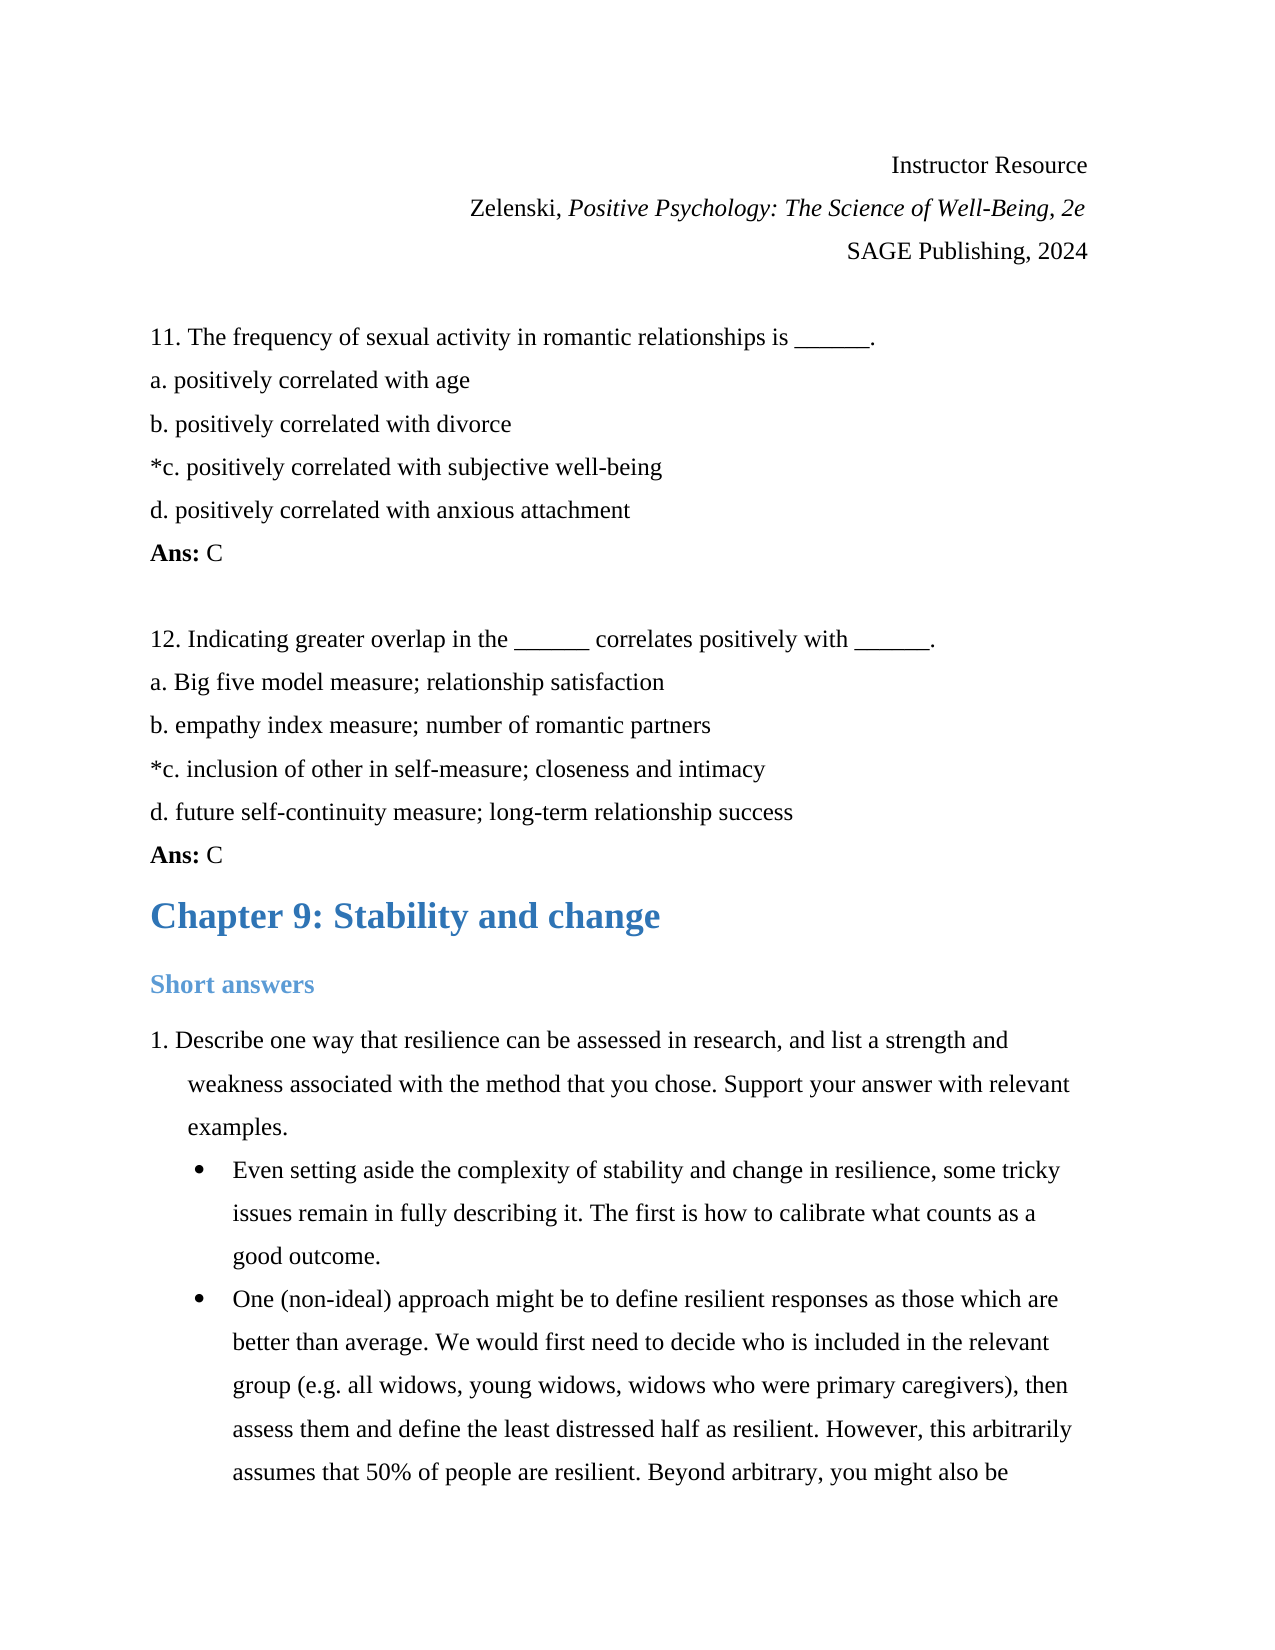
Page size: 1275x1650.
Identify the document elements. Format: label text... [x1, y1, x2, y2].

text  Even setting aside the complexity of stability and change in resilience, some tricky issues remain in fully describing it. The first is how to calibrate what counts as a good outcome. [195, 1155, 1087, 1270]
text 1. Describe one way that resilience can be assessed in research, and list a strength and weakness associated with the method that you chose. Support your answer with relevant examples. [150, 1026, 1087, 1141]
text d. positively correlated with anxious attachment [150, 495, 1087, 524]
text 12. Indicating greater overlap in the ______ correlates positively with ______. [150, 624, 1087, 653]
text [195, 1284, 1087, 1486]
subtitle Chapter 9: Stability and change [150, 893, 1087, 937]
text b. empathy index measure; number of romantic partners [150, 711, 1087, 739]
text Ans: C [150, 840, 1087, 869]
text a. Big five model measure; relationship satisfaction [150, 667, 1087, 696]
text a. positively correlated with age [150, 366, 1087, 394]
text 11. The frequency of sexual activity in romantic relationships is ______. [150, 322, 1087, 351]
text *c. positively correlated with subjective well-being [150, 452, 1087, 481]
text d. future self-continuity measure; long-term relationship success [150, 797, 1087, 826]
subtitle Short answers [150, 968, 1087, 1000]
text Ans: C [150, 538, 1087, 567]
text b. positively correlated with divorce [150, 409, 1087, 437]
text *c. inclusion of other in self-measure; closeness and intimacy [150, 754, 1087, 782]
